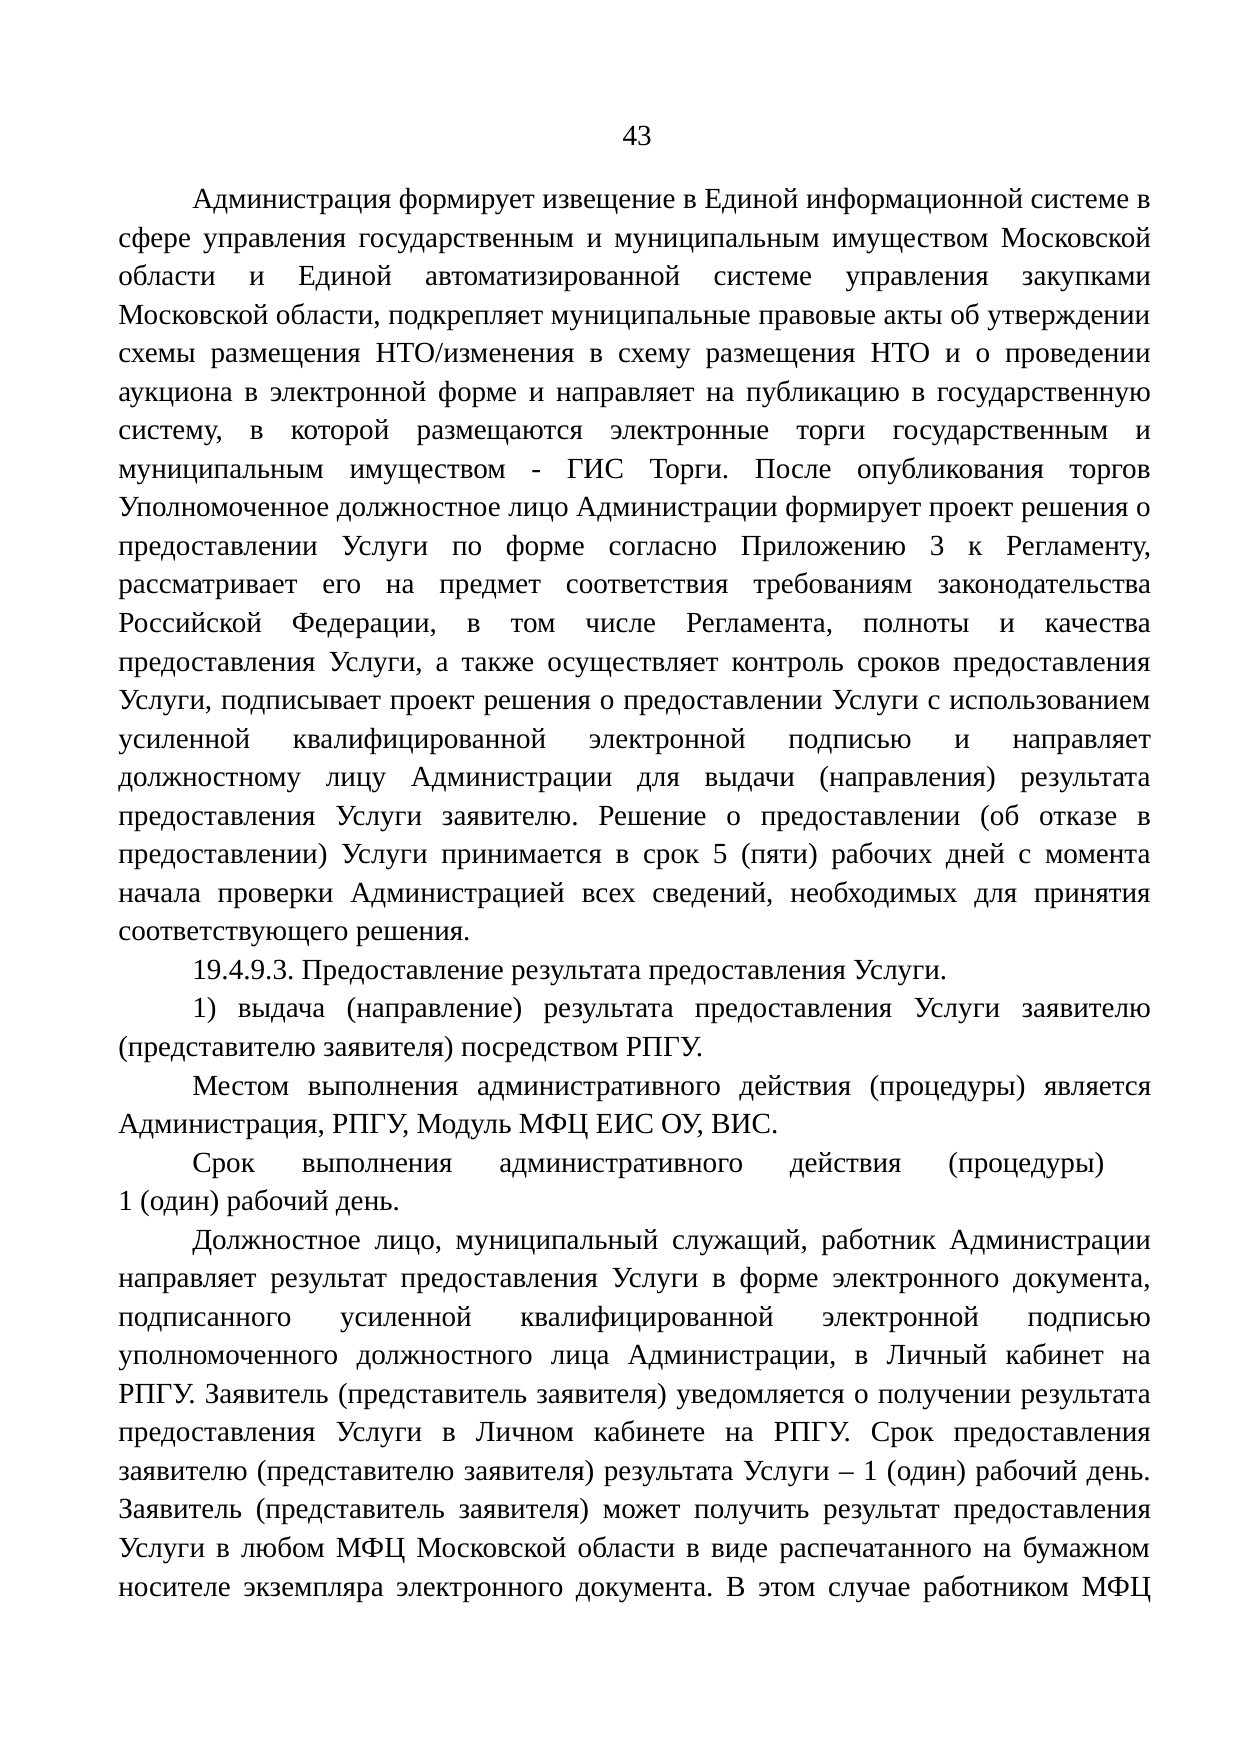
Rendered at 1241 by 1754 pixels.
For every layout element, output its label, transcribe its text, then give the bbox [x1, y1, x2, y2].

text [118, 1222, 1152, 1602]
text Срок выполнения административного действия (процедуры) 1 (один) рабочий день. [118, 1145, 1152, 1217]
text 1) выдача (направление) результата предоставления Услуги заявителю (представителю заявителя) посредством РПГУ. [118, 991, 1152, 1063]
text 19.4.9.3. Предоставление результата предоставления Услуги. [118, 952, 1152, 986]
text Местом выполнения административного действия (процедуры) является Администрация, РПГУ, Модуль МФЦ ЕИС ОУ, ВИС. [118, 1068, 1152, 1140]
text Администрация формирует извещение в Единой информационной системе в сфере управления государственным и муниципальным имуществом Московской области и Единой автоматизированной системе управления закупками Московской области, подкрепляет муниципальные правовые акты об утверждении схемы размещения НТО/изменения в схему размещения НТО и о проведении аукциона в электронной форме и направляет на публикацию в государственную систему, в которой размещаются электронные торги государственным и муниципальным имуществом - ГИС Торги. После опубликования торгов Уполномоченное должностное лицо Администрации формирует проект решения о предоставлении Услуги по форме согласно Приложению 3 к Регламенту, рассматривает его на предмет соответствия требованиям законодательства Российской Федерации, в том числе Регламента, полноты и качества предоставления Услуги, а также осуществляет контроль сроков предоставления Услуги, подписывает проект решения о предоставлении Услуги с использованием усиленной квалифицированной электронной подписью и направляет должностному лицу Администрации для выдачи (направления) результата предоставления Услуги заявителю. Решение о предоставлении (об отказе в предоставлении) Услуги принимается в срок 5 (пяти) рабочих дней с момента начала проверки Администрацией всех сведений, необходимых для принятия соответствующего решения. [118, 181, 1152, 947]
